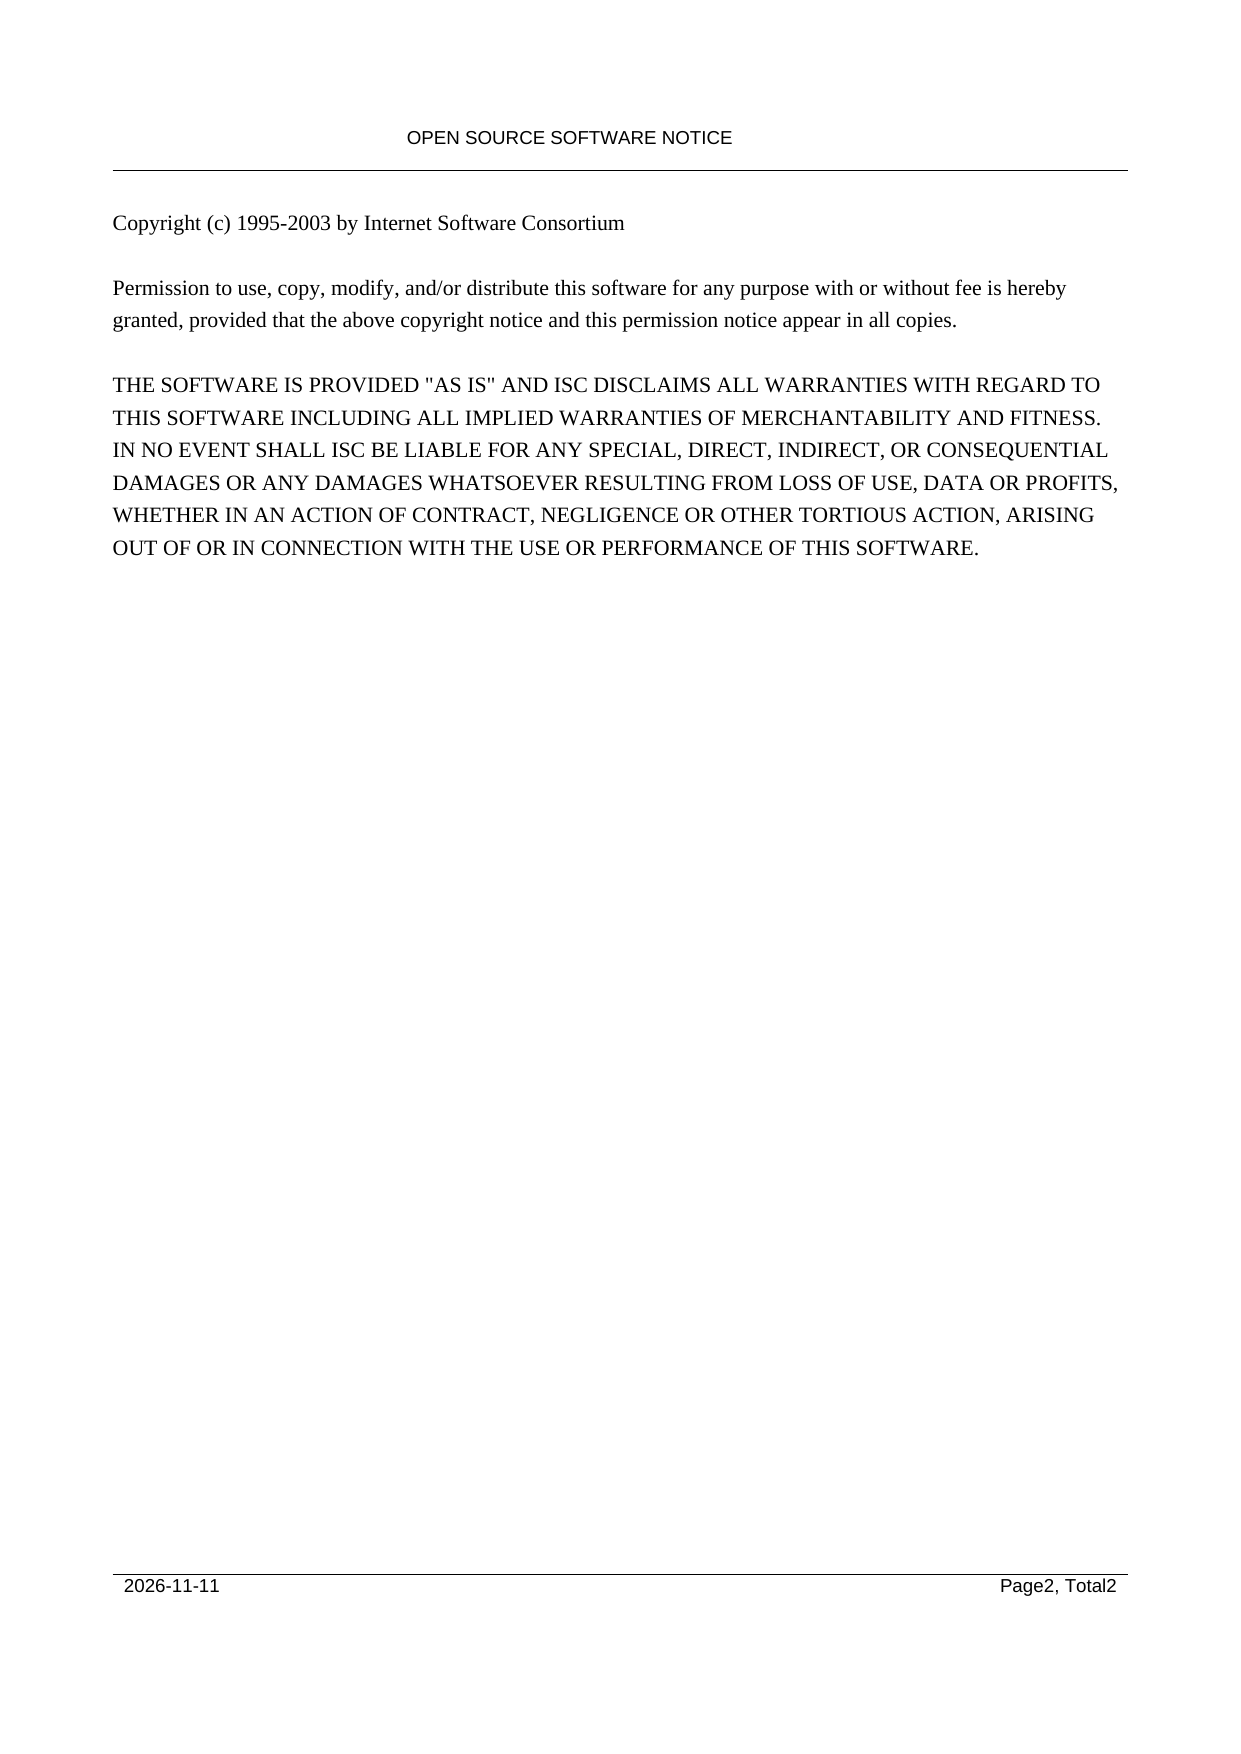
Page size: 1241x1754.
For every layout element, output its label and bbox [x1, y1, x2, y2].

text [112, 206, 1128, 564]
